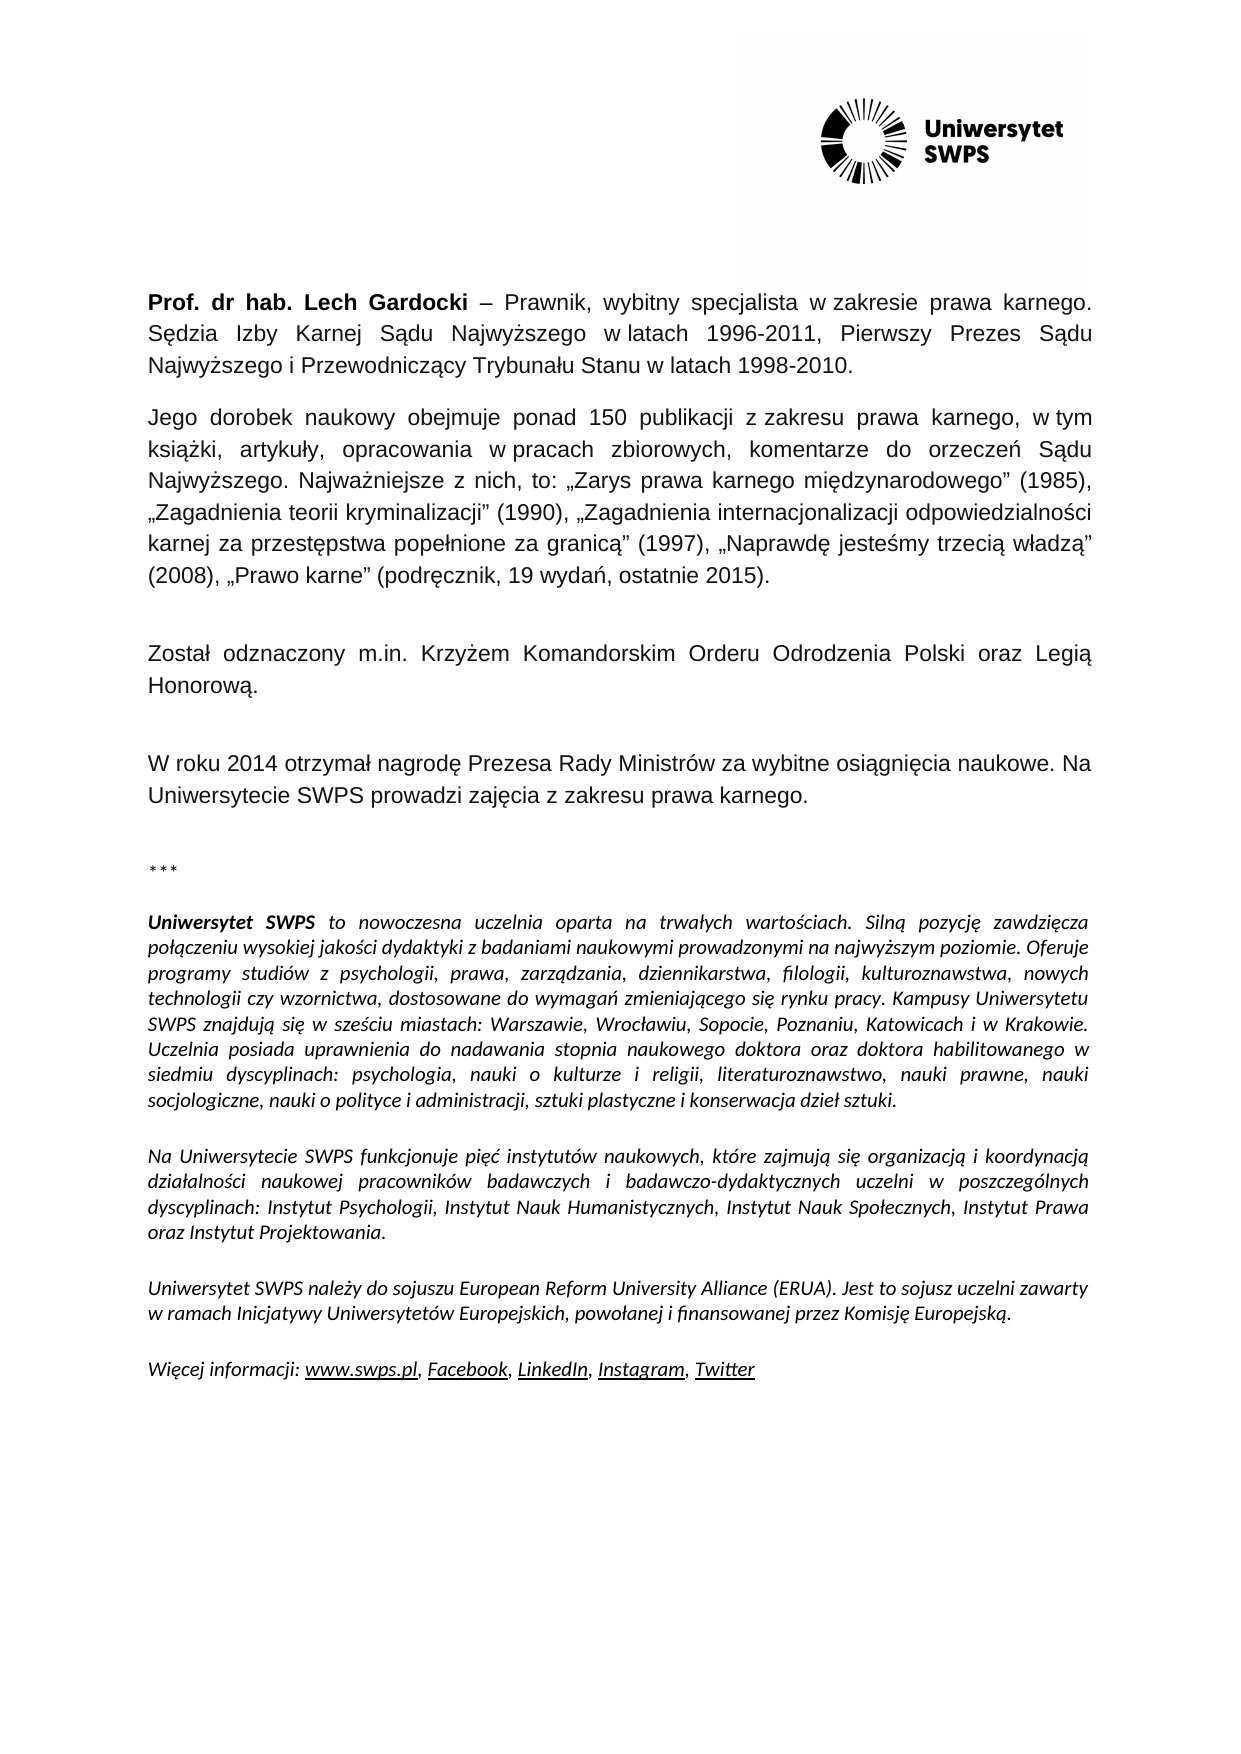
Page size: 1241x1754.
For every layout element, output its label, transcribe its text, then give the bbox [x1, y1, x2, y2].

text W roku 2014 otrzymał nagrodę Prezesa Rady Ministrów za wybitne osiągnięcia naukowe. Na Uniwersytecie SWPS prowadzi zajęcia z zakresu prawa karnego. [148, 750, 1092, 808]
text Jego dorobek naukowy obejmuje ponad 150 publikacji z zakresu prawa karnego, w tym książki, artykuły, opracowania w pracach zbiorowych, komentarze do orzeczeń Sądu Najwyższego. Najważniejsze z nich, to: „Zarys prawa karnego międzynarodowego” (1985), „Zagadnienia teorii kryminalizacji” (1990), „Zagadnienia internacjonalizacji odpowiedzialności karnej za przestępstwa popełnione za granicą” (1997), „Naprawdę jesteśmy trzecią władzą” (2008), „Prawo karne” (podręcznik, 19 wydań, ostatnie 2015). [148, 404, 1092, 588]
text Na Uniwersytecie SWPS funkcjonuje pięć instytutów naukowych, które zajmują się organizacją i koordynacją działalności naukowej pracowników badawczych i badawczo-dydaktycznych uczelni w poszczególnych dyscyplinach: Instytut Psychologii, Instytut Nauk Humanistycznych, Instytut Nauk Społecznych, Instytut Prawa oraz Instytut Projektowania. [148, 1143, 1092, 1245]
subtitle Prof. dr hab. Lech Gardocki – Prawnik, wybitny specjalista w zakresie prawa karnego. Sędzia Izby Karnej Sądu Najwyższego w latach 1996-2011, Pierwszy Prezes Sądu Najwyższego i Przewodniczący Trybunału Stanu w latach 1998-2010. [148, 289, 1092, 378]
text *** [148, 860, 1092, 886]
text Został odznaczony m.in. Krzyżem Komandorskim Orderu Odrodzenia Polski oraz Legią Honorową. [148, 640, 1092, 698]
text Więcej informacji: www.swps.pl, Facebook, LinkedIn, Instagram, Twitter [148, 1357, 1092, 1382]
text Uniwersytet SWPS to nowoczesna uczelnia oparta na trwałych wartościach. Silną pozycję zawdzięcza połączeniu wysokiej jakości dydaktyki z badaniami naukowymi prowadzonymi na najwyższym poziomie. Oferuje programy studiów z psychologii, prawa, zarządzania, dziennikarstwa, filologii, kulturoznawstwa, nowych technologii czy wzornictwa, dostosowane do wymagań zmieniającego się rynku pracy. Kampusy Uniwersytetu SWPS znajdują się w sześciu miastach: Warszawie, Wrocławiu, Sopocie, Poznaniu, Katowicach i w Krakowie. Uczelnia posiada uprawnienia do nadawania stopnia naukowego doktora oraz doktora habilitowanego w siedmiu dyscyplinach: psychologia, nauki o kulturze i religii, literaturoznawstwo, nauki prawne, nauki socjologiczne, nauki o polityce i administracji, sztuki plastyczne i konserwacja dzieł sztuki. [148, 909, 1092, 1112]
picture [731, 29, 1090, 289]
text Uniwersytet SWPS należy do sojuszu European Reform University Alliance (ERUA). Jest to sojusz uczelni zawarty w ramach Inicjatywy Uniwersytetów Europejskich, powołanej i finansowanej przez Komisję Europejską. [148, 1275, 1092, 1326]
